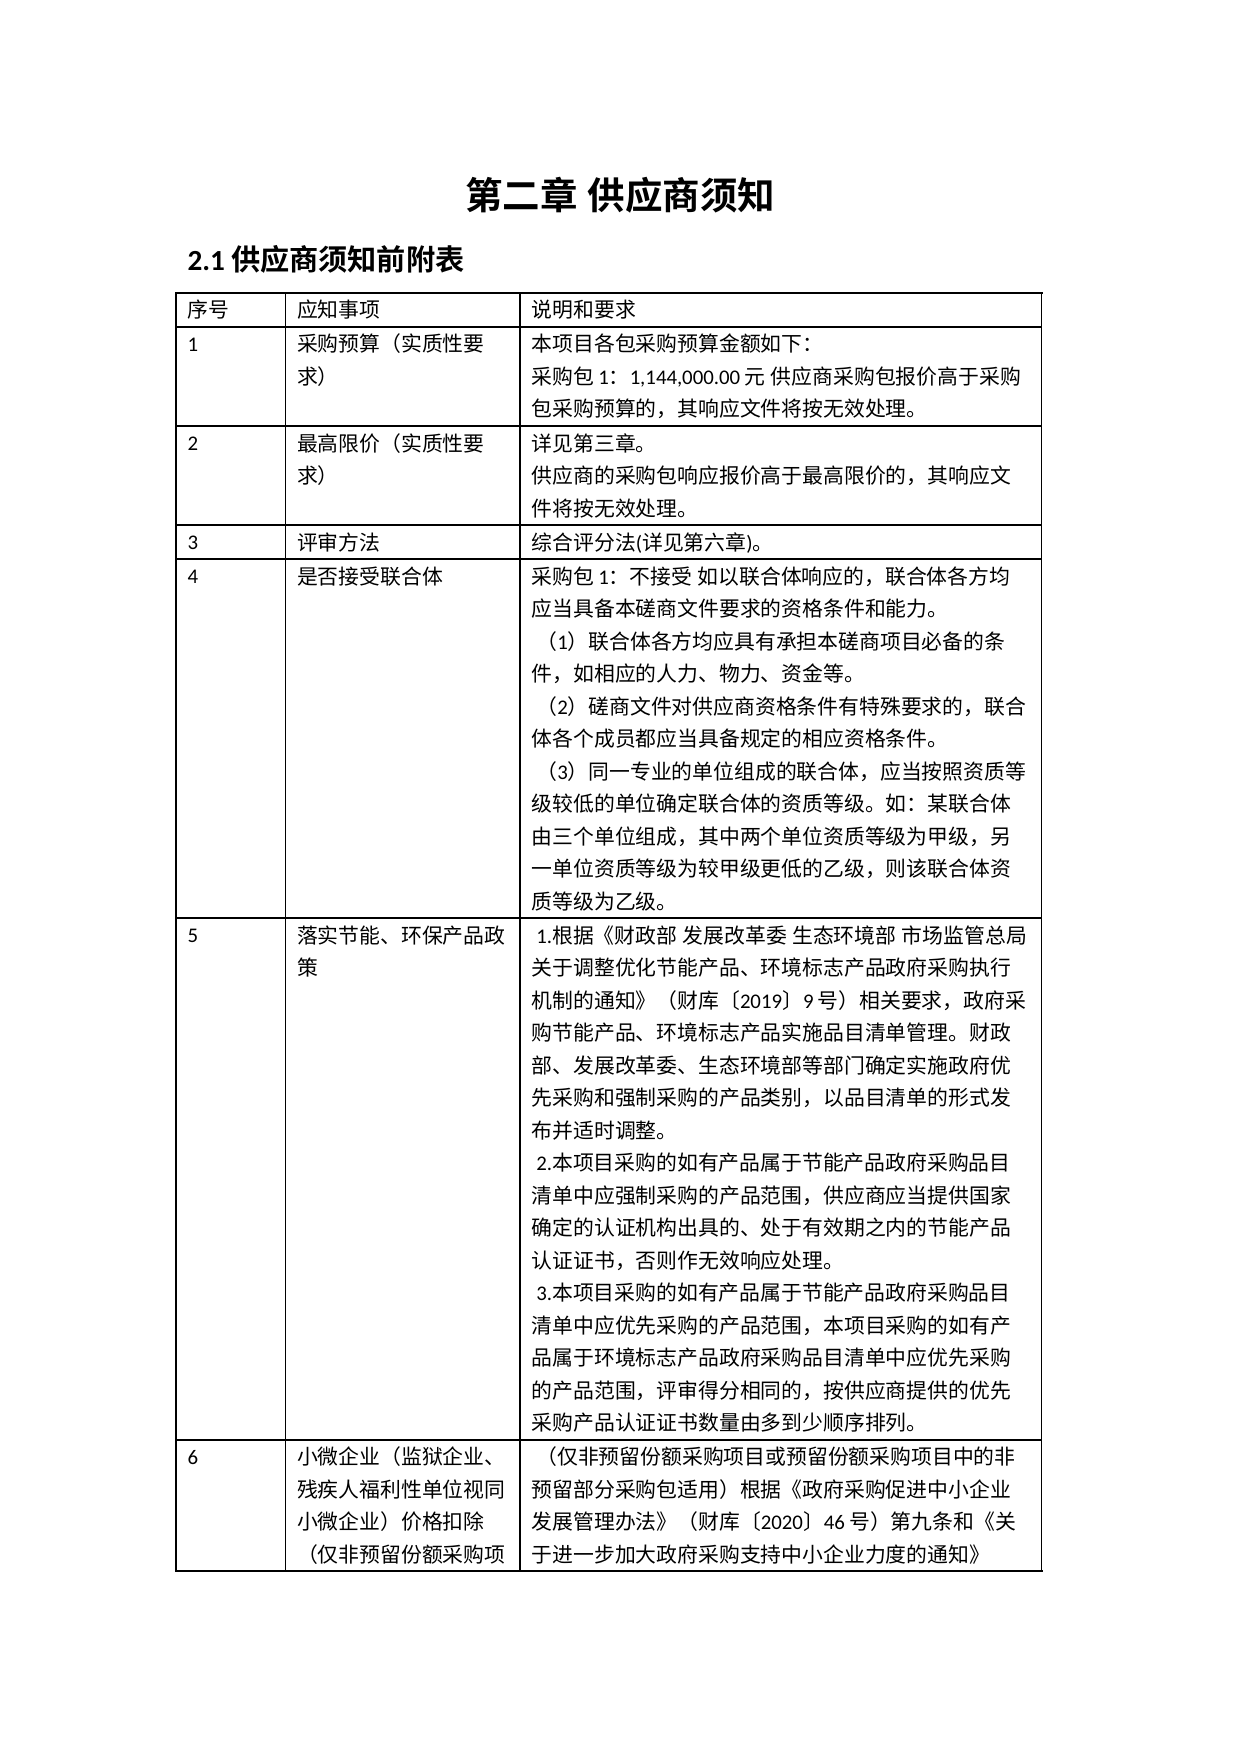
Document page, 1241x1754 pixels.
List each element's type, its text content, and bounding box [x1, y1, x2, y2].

table_cell 1 [177, 328, 285, 425]
text 2.1供应商须知前附表 [187, 227, 1053, 292]
table_cell 2 [177, 427, 285, 524]
table_cell 采购包1：不接受 如以联合体响应的，联合体各方均应当具备本磋商文件要求的资格条件和能力。 （1）联合体各方均应具有承担本磋商项目必备的条件，如相应的人力、物力、资金等。 （2）磋商文件对供应商资格条件有特殊要求的，联合体各个成员都应当具备规定的相应资格条件。 （3）同一专业的单位组成的联合体，应当按照资质等级较低的单位确定联合体的资质等级。如：某联合体由三个单位组成，其中两个单位资质等级为甲级，另一单位资质等级为较甲级更低的乙级，则该联合体资质等级为乙级。 [521, 560, 1041, 917]
table_header 应知事项 [286, 294, 519, 326]
text 第二章 供应商须知 [187, 162, 1053, 227]
table_header 序号 [177, 294, 285, 326]
table_cell 最高限价（实质性要求） [286, 427, 519, 524]
table_cell 3 [177, 526, 285, 558]
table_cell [286, 1441, 519, 1570]
table_cell 4 [177, 560, 285, 917]
table_cell 评审方法 [286, 526, 519, 558]
table_cell 6 [177, 1441, 285, 1570]
table_cell 落实节能、环保产品政策 [286, 919, 519, 1439]
table_cell 5 [177, 919, 285, 1439]
table_cell 1.根据《财政部 发展改革委 生态环境部 市场监管总局关于调整优化节能产品、环境标志产品政府采购执行机制的通知》（财库〔2019〕9号）相关要求，政府采购节能产品、环境标志产品实施品目清单管理。财政部、发展改革委、生态环境部等部门确定实施政府优先采购和强制采购的产品类别，以品目清单的形式发布并适时调整。 2.本项目采购的如有产品属于节能产品政府采购品目清单中应强制采购的产品范围，供应商应当提供国家确定的认证机构出具的、处于有效期之内的节能产品认证证书，否则作无效响应处理。 3.本项目采购的如有产品属于节能产品政府采购品目清单中应优先采购的产品范围，本项目采购的如有产品属于环境标志产品政府采购品目清单中应优先采购的产品范围，评审得分相同的，按供应商提供的优先采购产品认证证书数量由多到少顺序排列。 [521, 919, 1041, 1439]
table_cell 详见第三章。 供应商的采购包响应报价高于最高限价的，其响应文件将按无效处理。 [521, 427, 1041, 524]
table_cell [521, 1441, 1041, 1570]
table_header 说明和要求 [521, 294, 1041, 326]
table_cell 采购预算（实质性要求） [286, 328, 519, 425]
table_cell 是否接受联合体 [286, 560, 519, 917]
table_cell 本项目各包采购预算金额如下： 采购包1：1,144,000.00元 供应商采购包报价高于采购包采购预算的，其响应文件将按无效处理。 [521, 328, 1041, 425]
table_cell 综合评分法(详见第六章)。 [521, 526, 1041, 558]
